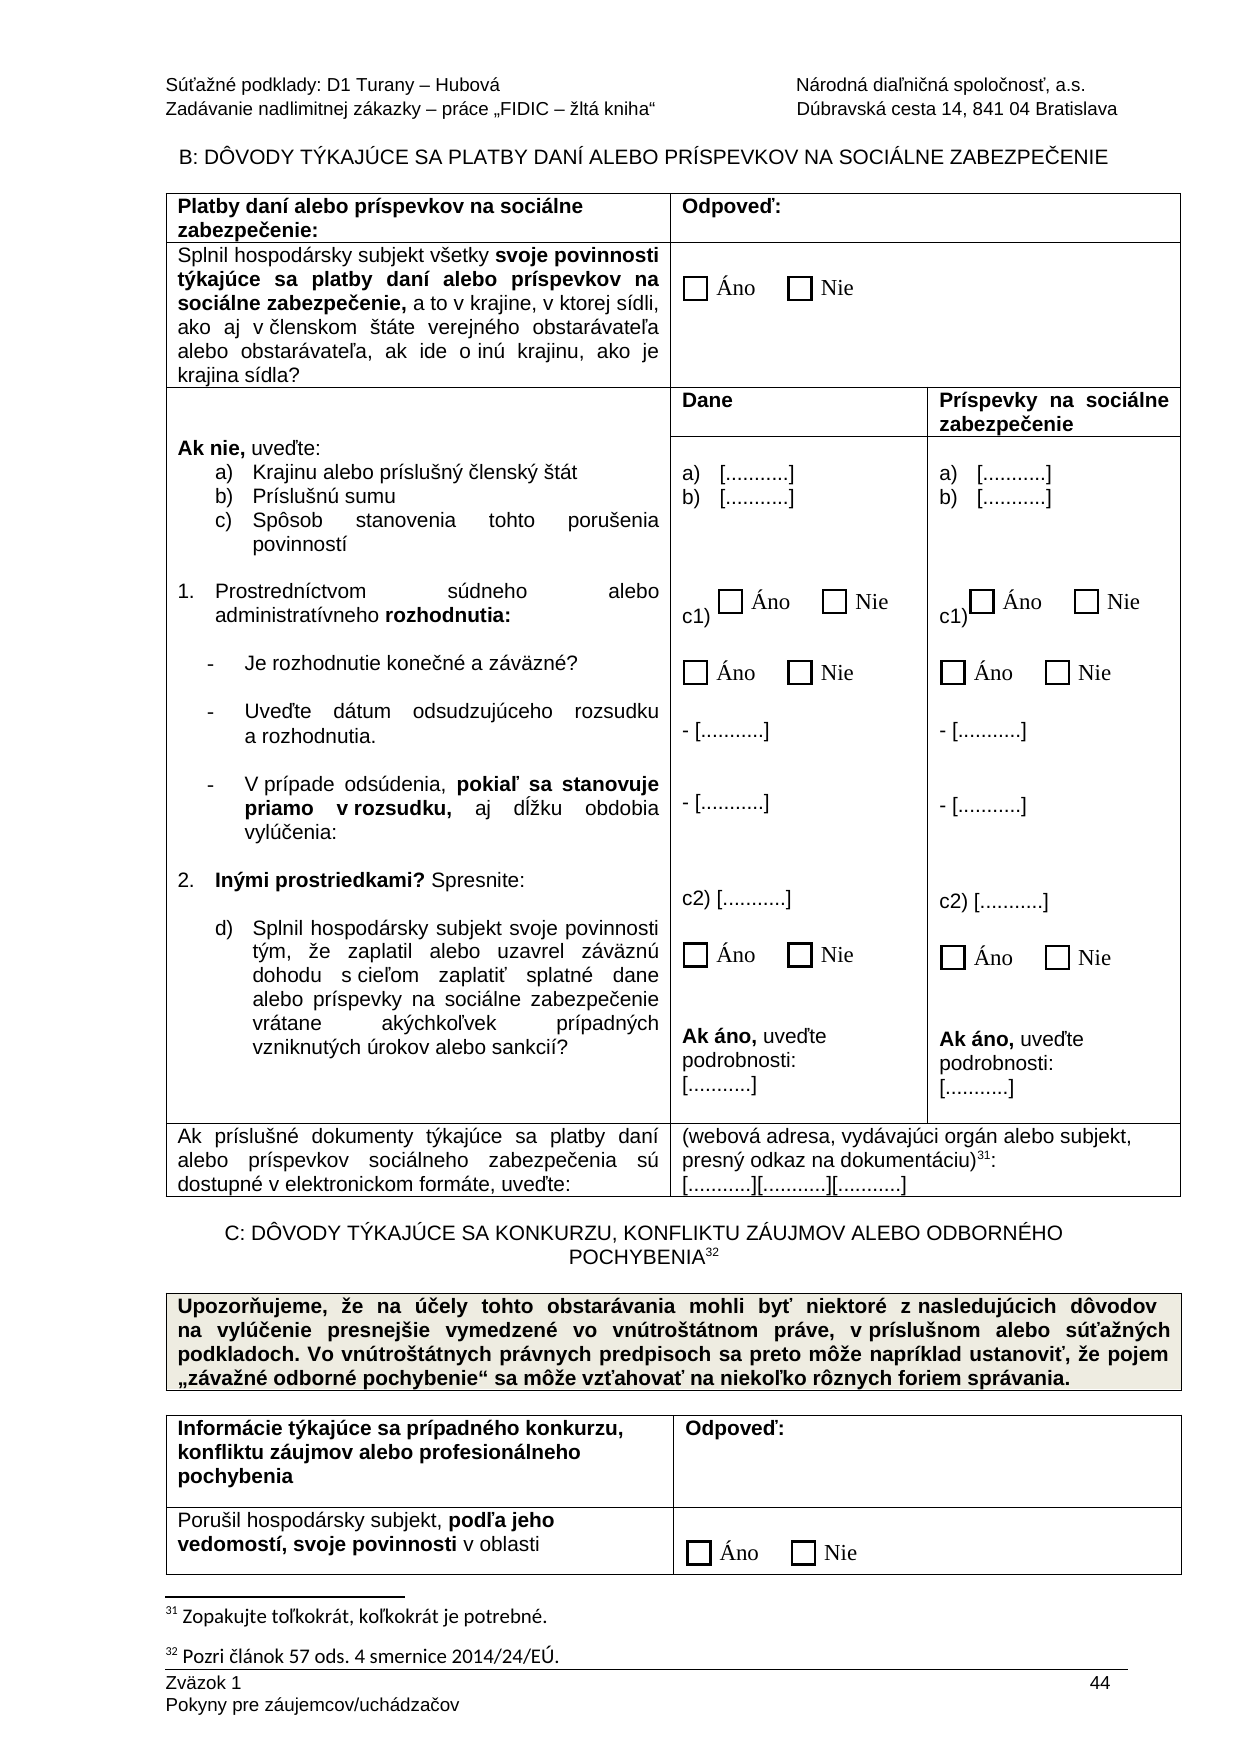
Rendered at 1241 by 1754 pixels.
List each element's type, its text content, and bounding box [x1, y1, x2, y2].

table_cell Príspevky na sociálne zabezpečenie [928, 388, 1180, 436]
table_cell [167, 1508, 673, 1574]
table_cell [...........] [...........] c1) - [...........] - [...........] c2) [...........] Ak áno, uveďte podrobnosti: [...........] [928, 437, 1180, 1123]
table_header Informácie týkajúce sa prípadného konkurzu, konfliktu záujmov alebo profesionálneho pochybenia [167, 1416, 673, 1507]
table_cell [...........] [...........] c1) - [...........] - [...........] c2) [...........] Ak áno, uveďte podrobnosti: [...........] [671, 437, 927, 1123]
table_cell Ak nie, uveďte: Krajinu alebo príslušný členský štát Príslušnú sumu Spôsob stanovenia tohto porušenia povinností Prostredníctvom súdneho alebo administratívneho rozhodnutia: Je rozhodnutie konečné a záväzné? Uveďte dátum odsudzujúceho rozsudku a rozhodnutia. V prípade odsúdenia, pokiaľ sa stanovuje priamo v rozsudku, aj dĺžku obdobia vylúčenia: Inými prostriedkami? Spresnite: Splnil hospodársky subjekt svoje povinnosti tým, že zaplatil alebo uzavrel záväznú dohodu s cieľom zaplatiť splatné dane alebo príspevky na sociálne zabezpečenie vrátane akýchkoľvek prípadných vzniknutých úrokov alebo sankcií? [167, 388, 670, 1123]
table_header Odpoveď: [674, 1416, 1181, 1507]
text C: DÔVODY TÝKAJÚCE SA KONKURZU, KONFLIKTU ZÁUJMOV ALEBO ODBORNÉHO POCHYBENIA [165, 1221, 1122, 1269]
table_header Upozorňujeme, že na účely tohto obstarávania mohli byť niektoré z nasledujúcich dôvodov na vylúčenie presnejšie vymedzené vo vnútroštátnom práve, v príslušnom alebo súťažných podkladoch. Vo vnútroštátnych právnych predpisoch sa preto môže napríklad ustanoviť, že pojem „závažné odborné pochybenie“ sa môže vzťahovať na niekoľko rôznych foriem správania. [167, 1294, 1181, 1389]
table_cell Ak príslušné dokumenty týkajúce sa platby daní alebo príspevkov sociálneho zabezpečenia sú dostupné v elektronickom formáte, uveďte: [167, 1124, 670, 1196]
table_cell (webová adresa, vydávajúci orgán alebo subjekt, presný odkaz na dokumentáciu): [...........][...........][...........] [671, 1124, 1180, 1196]
table_cell Splnil hospodársky subjekt všetky svoje povinnosti týkajúce sa platby daní alebo príspevkov na sociálne zabezpečenie, a to v krajine, v ktorej sídli, ako aj v členskom štáte verejného obstarávateľa alebo obstarávateľa, ak ide o inú krajinu, ako je krajina sídla? [167, 243, 670, 387]
table_cell [671, 243, 1180, 387]
table_header Platby daní alebo príspevkov na sociálne zabezpečenie: [167, 194, 670, 242]
text B: DÔVODY TÝKAJÚCE SA PLATBY DANÍ ALEBO PRÍSPEVKOV NA SOCIÁLNE ZABEZPEČENIE [165, 145, 1122, 169]
table_cell Dane [671, 388, 927, 436]
table_header Odpoveď: [671, 194, 1180, 242]
table_cell [674, 1508, 1181, 1574]
